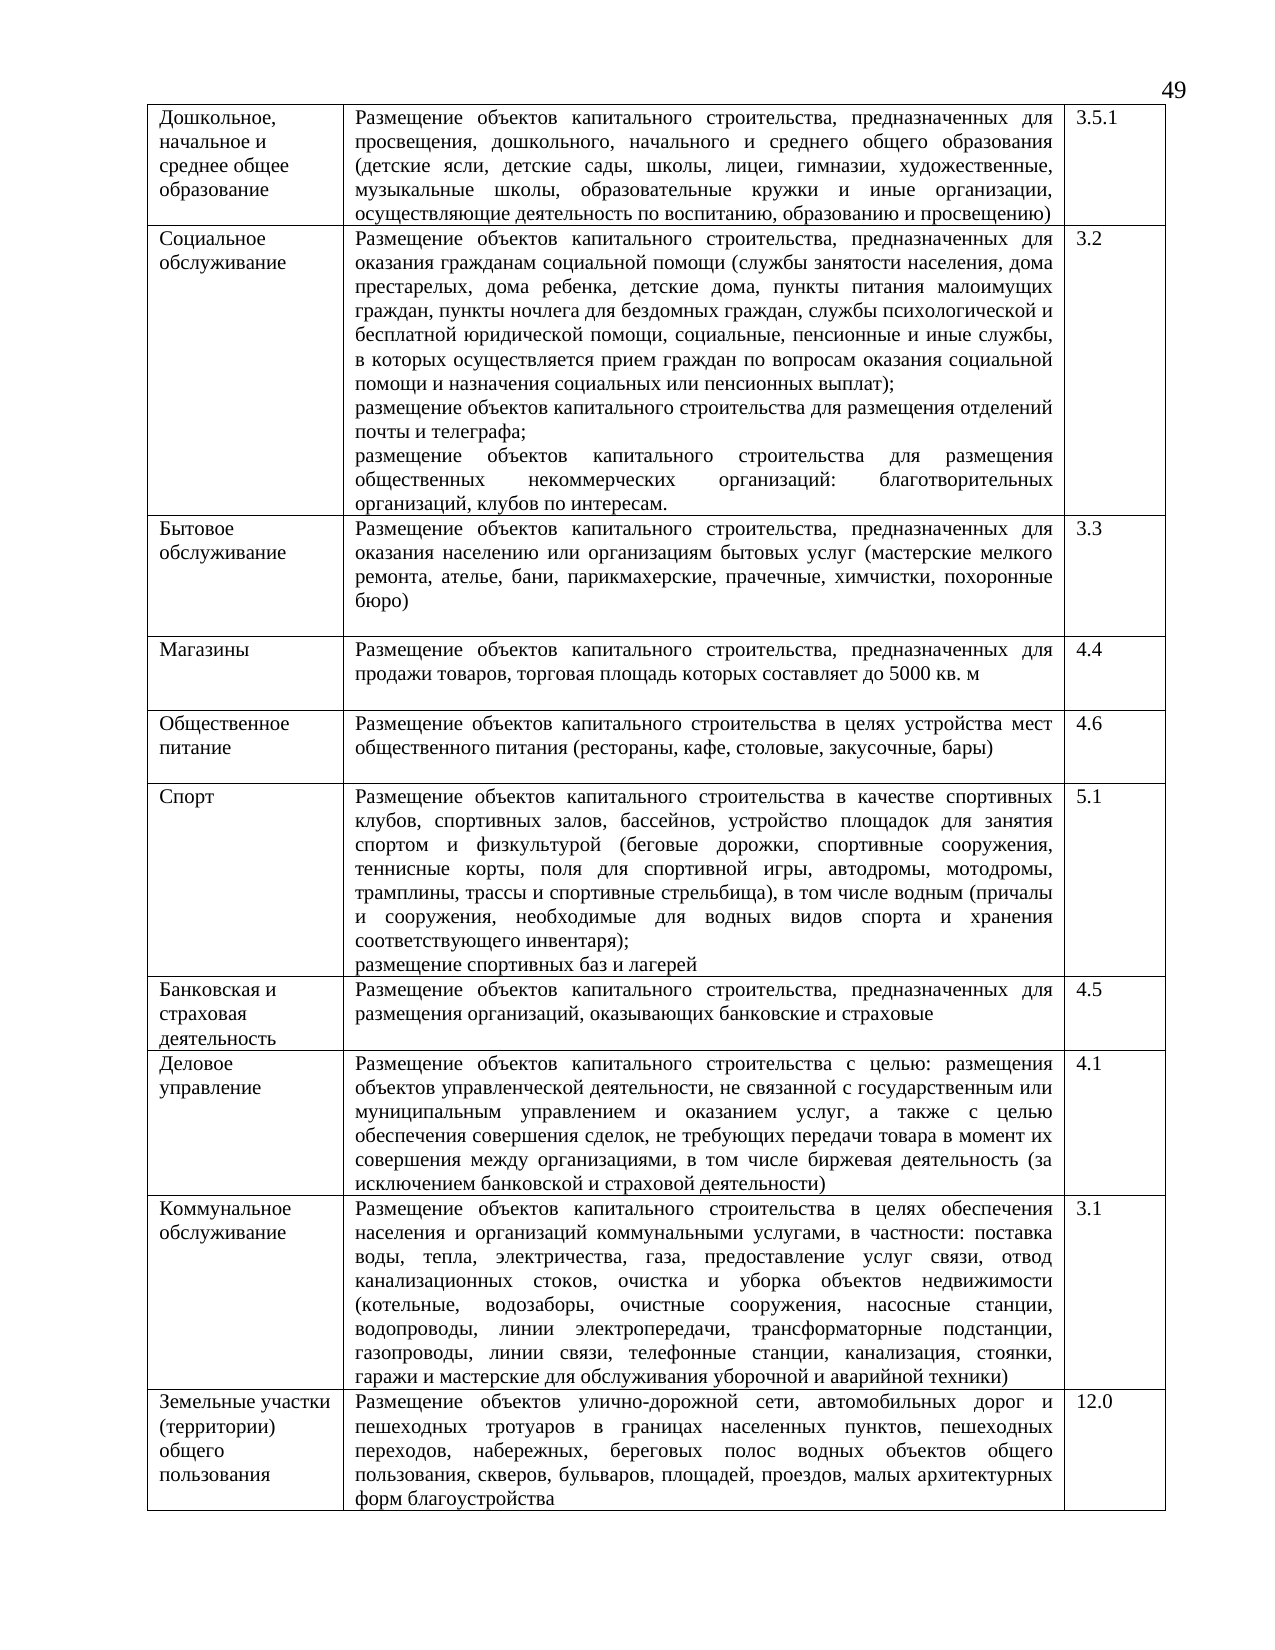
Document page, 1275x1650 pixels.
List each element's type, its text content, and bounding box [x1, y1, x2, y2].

table_cell 5.1 [1065, 784, 1165, 976]
table_cell Дошкольное, начальное и среднее общее образование [148, 105, 343, 225]
table_cell Размещение объектов капитального строительства в качестве спортивных клубов, спортивных залов, бассейнов, устройство площадок для занятия спортом и физкультурой (беговые дорожки, спортивные сооружения, теннисные корты, поля для спортивной игры, автодромы, мотодромы, трамплины, трассы и спортивные стрельбища), в том числе водным (причалы и сооружения, необходимые для водных видов спорта и хранения соответствующего инвентаря); размещение спортивных баз и лагерей [344, 784, 1064, 976]
table_cell 3.5.1 [1065, 105, 1165, 225]
table_cell 4.1 [1065, 1051, 1165, 1195]
table_cell 4.4 [1065, 637, 1165, 709]
table_cell Бытовое обслуживание [148, 516, 343, 636]
table_cell Магазины [148, 637, 343, 709]
table_cell 3.3 [1065, 516, 1165, 636]
table_cell Общественное питание [148, 711, 343, 783]
table_cell Земельные участки (территории) общего пользования [148, 1390, 343, 1510]
table_cell Деловое управление [148, 1051, 343, 1195]
table_cell Размещение объектов улично-дорожной сети, автомобильных дорог и пешеходных тротуаров в границах населенных пунктов, пешеходных переходов, набережных, береговых полос водных объектов общего пользования, скверов, бульваров, площадей, проездов, малых архитектурных форм благоустройства [344, 1390, 1064, 1510]
table_cell Банковская и страховая деятельность [148, 977, 343, 1049]
table_cell Размещение объектов капитального строительства, предназначенных для оказания гражданам социальной помощи (службы занятости населения, дома престарелых, дома ребенка, детские дома, пункты питания малоимущих граждан, пункты ночлега для бездомных граждан, службы психологической и бесплатной юридической помощи, социальные, пенсионные и иные службы, в которых осуществляется прием граждан по вопросам оказания социальной помощи и назначения социальных или пенсионных выплат); размещение объектов капитального строительства для размещения отделений почты и телеграфа; размещение объектов капитального строительства для размещения общественных некоммерческих организаций: благотворительных организаций, клубов по интересам. [344, 226, 1064, 515]
table_cell 12.0 [1065, 1390, 1165, 1510]
table_cell Размещение объектов капитального строительства, предназначенных для просвещения, дошкольного, начального и среднего общего образования (детские ясли, детские сады, школы, лицеи, гимназии, художественные, музыкальные школы, образовательные кружки и иные организации, осуществляющие деятельность по воспитанию, образованию и просвещению) [344, 105, 1064, 225]
table_cell Спорт [148, 784, 343, 976]
table_cell 4.6 [1065, 711, 1165, 783]
table_cell Размещение объектов капитального строительства в целях устройства мест общественного питания (рестораны, кафе, столовые, закусочные, бары) [344, 711, 1064, 783]
table_cell Размещение объектов капитального строительства, предназначенных для продажи товаров, торговая площадь которых составляет до 5000 кв. м [344, 637, 1064, 709]
table_cell Размещение объектов капитального строительства, предназначенных для размещения организаций, оказывающих банковские и страховые [344, 977, 1064, 1049]
table_cell 3.2 [1065, 226, 1165, 515]
table_cell Размещение объектов капитального строительства в целях обеспечения населения и организаций коммунальными услугами, в частности: поставка воды, тепла, электричества, газа, предоставление услуг связи, отвод канализационных стоков, очистка и уборка объектов недвижимости (котельные, водозаборы, очистные сооружения, насосные станции, водопроводы, линии электропередачи, трансформаторные подстанции, газопроводы, линии связи, телефонные станции, канализация, стоянки, гаражи и мастерские для обслуживания уборочной и аварийной техники) [344, 1196, 1064, 1388]
table_cell 4.5 [1065, 977, 1165, 1049]
table_cell 3.1 [1065, 1196, 1165, 1388]
table_cell Размещение объектов капитального строительства с целью: размещения объектов управленческой деятельности, не связанной с государственным или муниципальным управлением и оказанием услуг, а также с целью обеспечения совершения сделок, не требующих передачи товара в момент их совершения между организациями, в том числе биржевая деятельность (за исключением банковской и страховой деятельности) [344, 1051, 1064, 1195]
table_cell Социальное обслуживание [148, 226, 343, 515]
table_cell Коммунальное обслуживание [148, 1196, 343, 1388]
table_cell Размещение объектов капитального строительства, предназначенных для оказания населению или организациям бытовых услуг (мастерские мелкого ремонта, ателье, бани, парикмахерские, прачечные, химчистки, похоронные бюро) [344, 516, 1064, 636]
